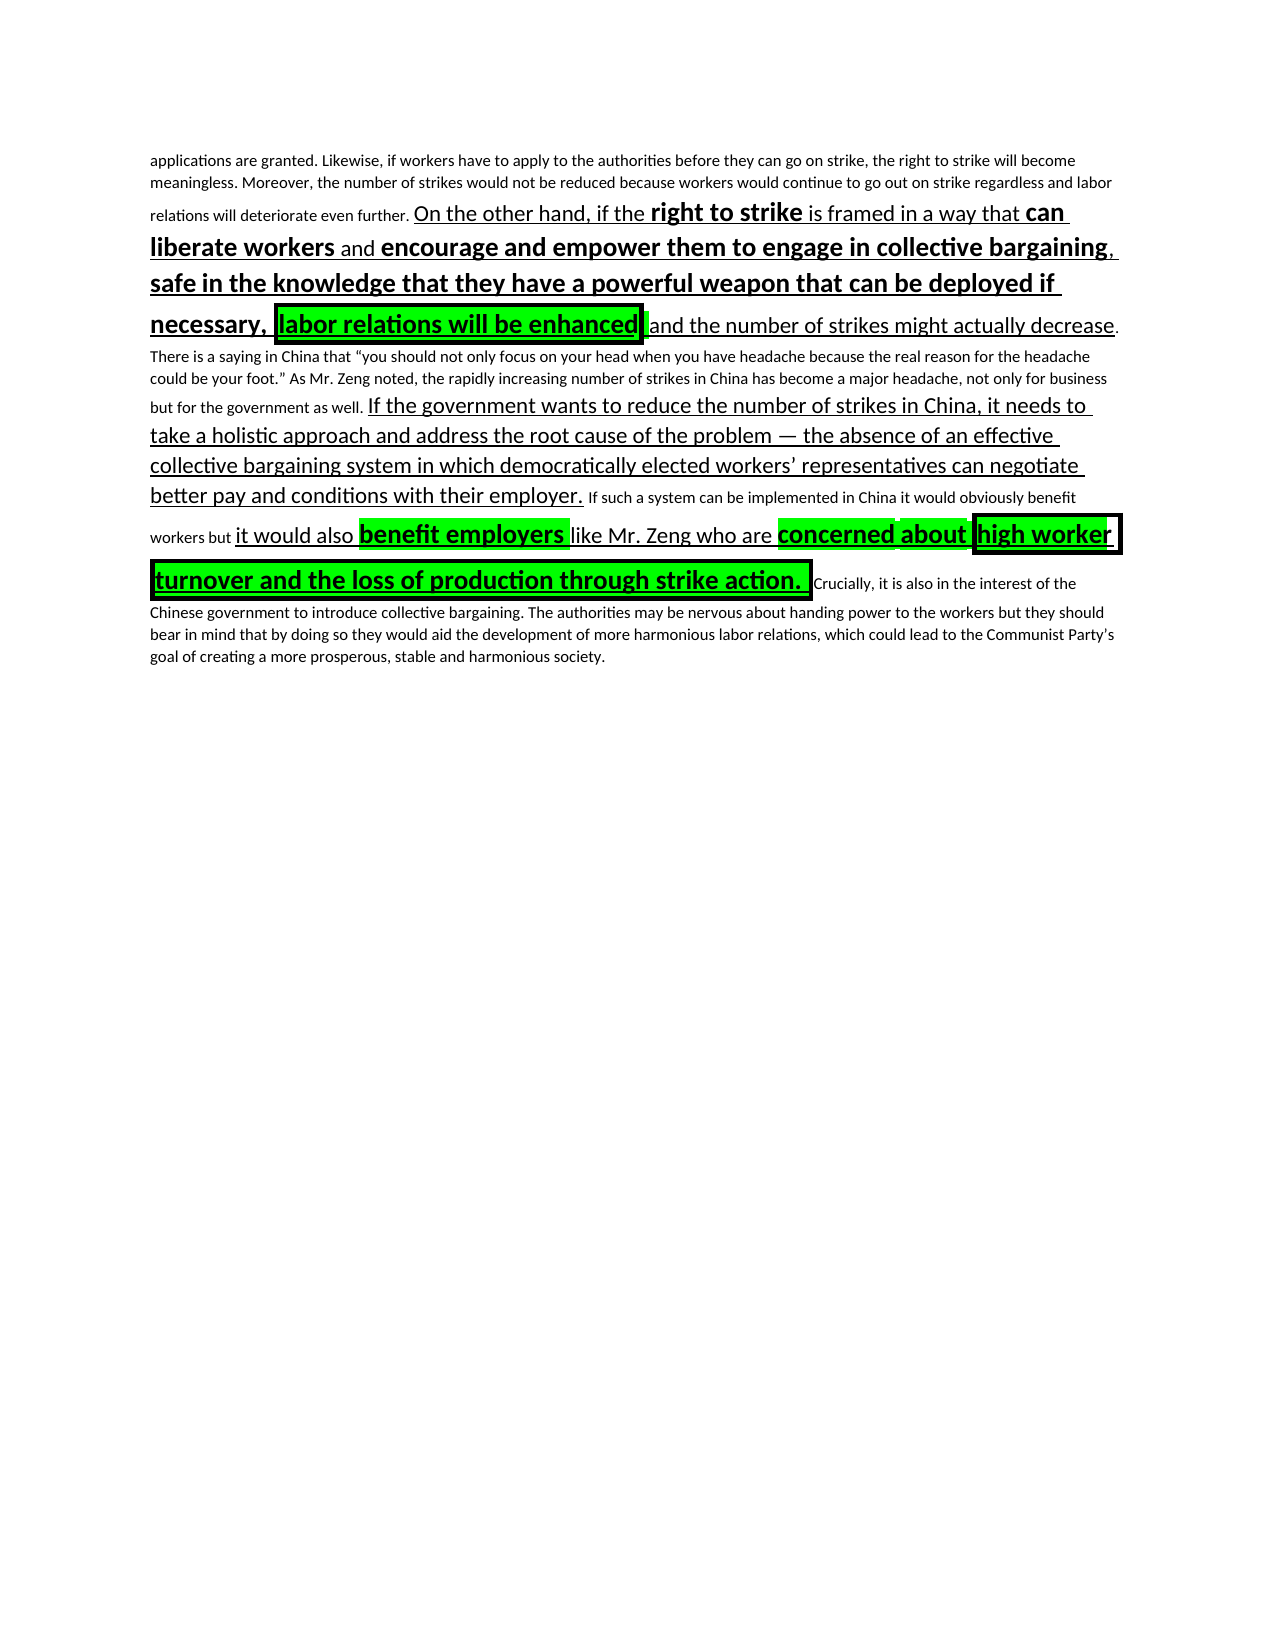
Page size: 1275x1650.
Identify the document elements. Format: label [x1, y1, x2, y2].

text [150, 150, 1125, 666]
